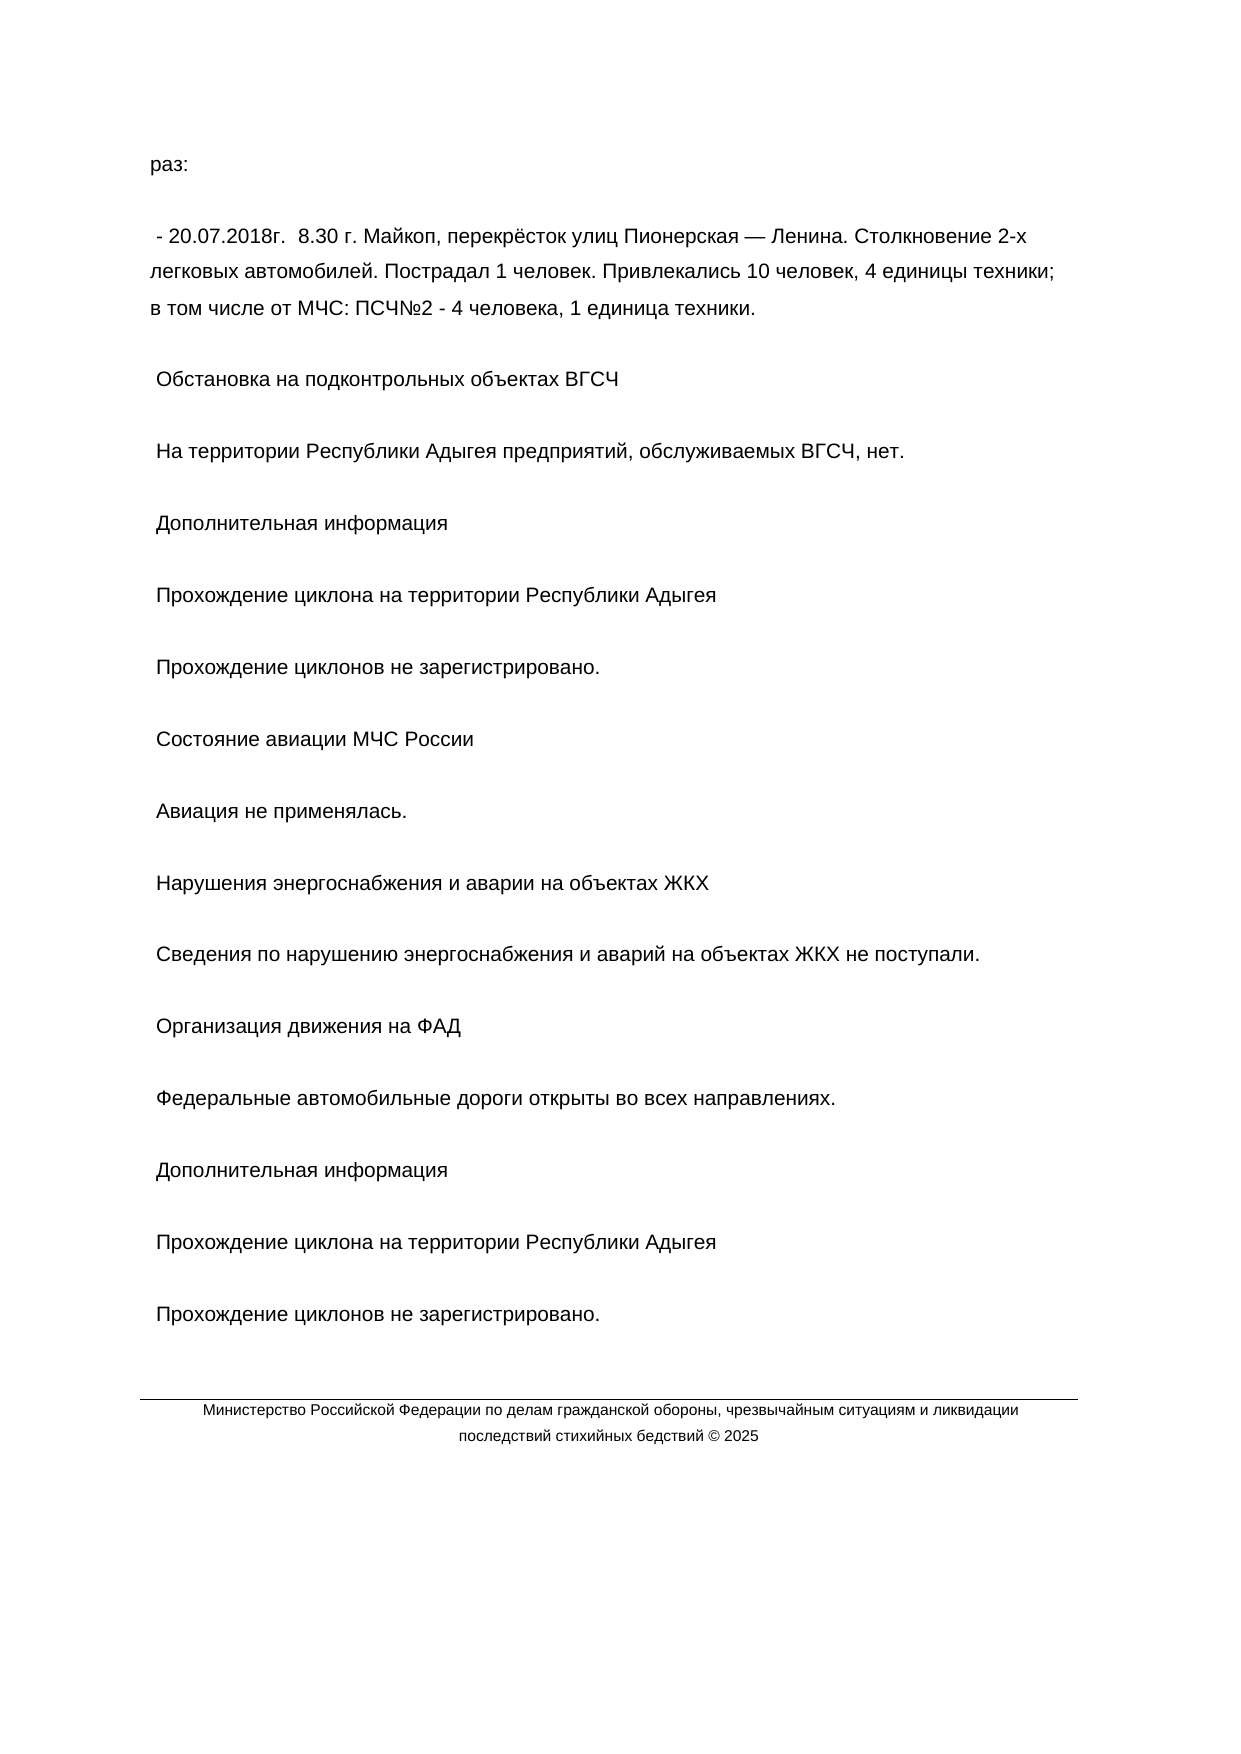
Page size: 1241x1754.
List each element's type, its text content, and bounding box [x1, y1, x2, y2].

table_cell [140, 150, 1078, 1398]
table_cell Министерство Российской Федерации по делам гражданской обороны, чрезвычайным ситуациям и ликвидации последствий стихийных бедствий © 2025 [140, 1400, 1078, 1482]
